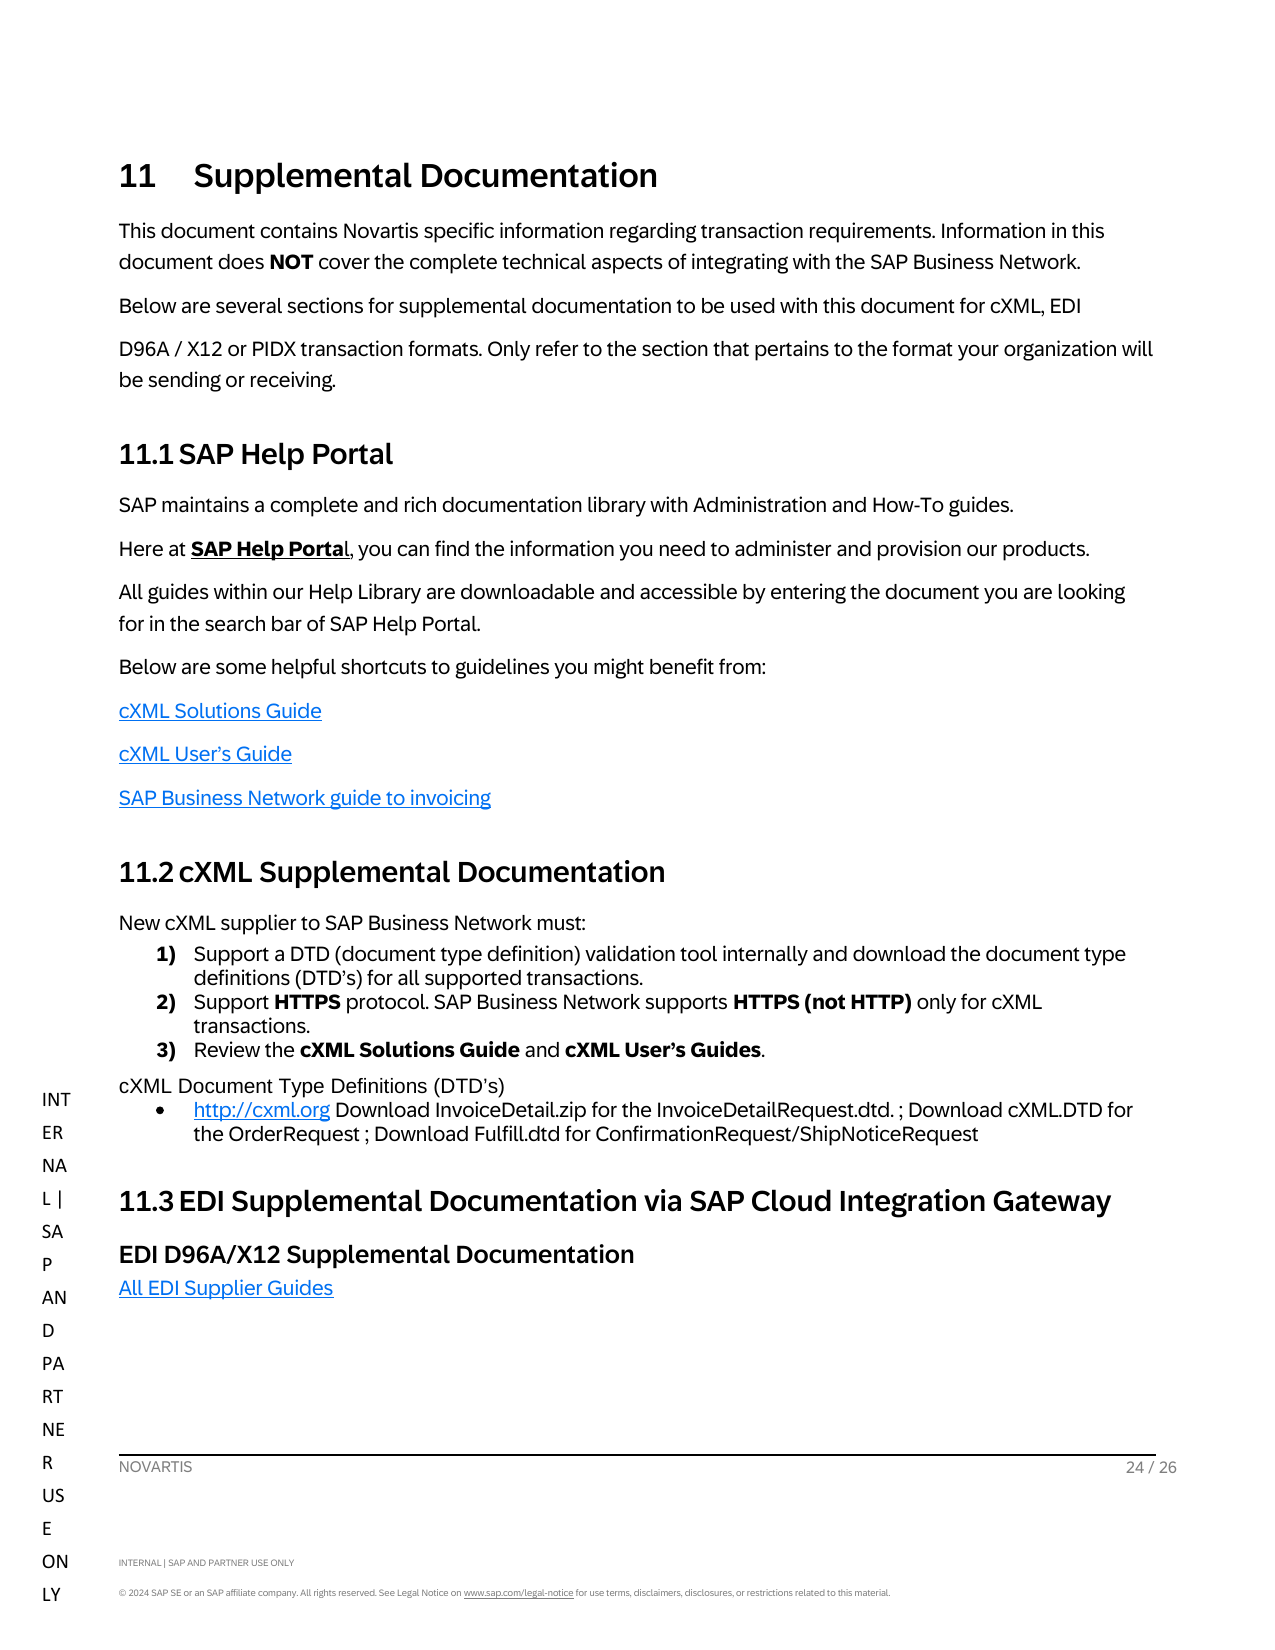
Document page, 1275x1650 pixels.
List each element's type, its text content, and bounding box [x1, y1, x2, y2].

text Here at SAP Help Portal, you can find the information you need to administer and provision our products. [119, 537, 1156, 561]
text SAP Business Network guide to invoicing [119, 786, 1156, 810]
subtitle EDI Supplemental Documentation via SAP Cloud Integration Gateway [119, 1183, 1156, 1217]
text Below are several sections for supplemental documentation to be used with this document for cXML, EDI [119, 293, 1156, 317]
text cXML Solutions Guide [119, 699, 1156, 723]
subtitle cXML Supplemental Documentation [119, 854, 1156, 888]
list Support HTTPS protocol. SAP Business Network supports HTTPS (not HTTP) only for cXML transactions. [156, 990, 1156, 1038]
text All guides within our Help Library are downloadable and accessible by entering the document you are looking for in the search bar of SAP Help Portal. [119, 580, 1156, 635]
text This document contains Novartis specific information regarding transaction requirements. Information in this document does NOT cover the complete technical aspects of integrating with the SAP Business Network. [119, 219, 1156, 274]
list Review the cXML Solutions Guide and cXML User’s Guides. [156, 1038, 1156, 1062]
text cXML Document Type Definitions (DTD’s) [119, 1074, 1156, 1098]
text D96A / X12 or PIDX transaction formats. Only refer to the section that pertains to the format your organization will be sending or receiving. [119, 337, 1156, 392]
text cXML User’s Guide [119, 742, 1156, 766]
text Below are some helpful shortcuts to guidelines you might benefit from: [119, 655, 1156, 679]
subtitle SAP Help Portal [119, 437, 1156, 470]
subtitle Supplemental Documentation [119, 156, 1156, 195]
list Support a DTD (document type definition) validation tool internally and download the document type definitions (DTD’s) for all supported transactions. [156, 942, 1156, 990]
text SAP maintains a complete and rich documentation library with Administration and How-To guides. [119, 493, 1156, 517]
text New cXML supplier to SAP Business Network must: [119, 911, 1156, 934]
text EDI D96A/X12 Supplemental Documentation All EDI Supplier Guides [119, 1239, 1156, 1299]
list http://cxml.org Download InvoiceDetail.zip for the InvoiceDetailRequest.dtd. ; Download cXML.DTD for the OrderRequest ; Download Fulfill.dtd for ConfirmationRequest/ShipNoticeRequest [156, 1098, 1156, 1146]
